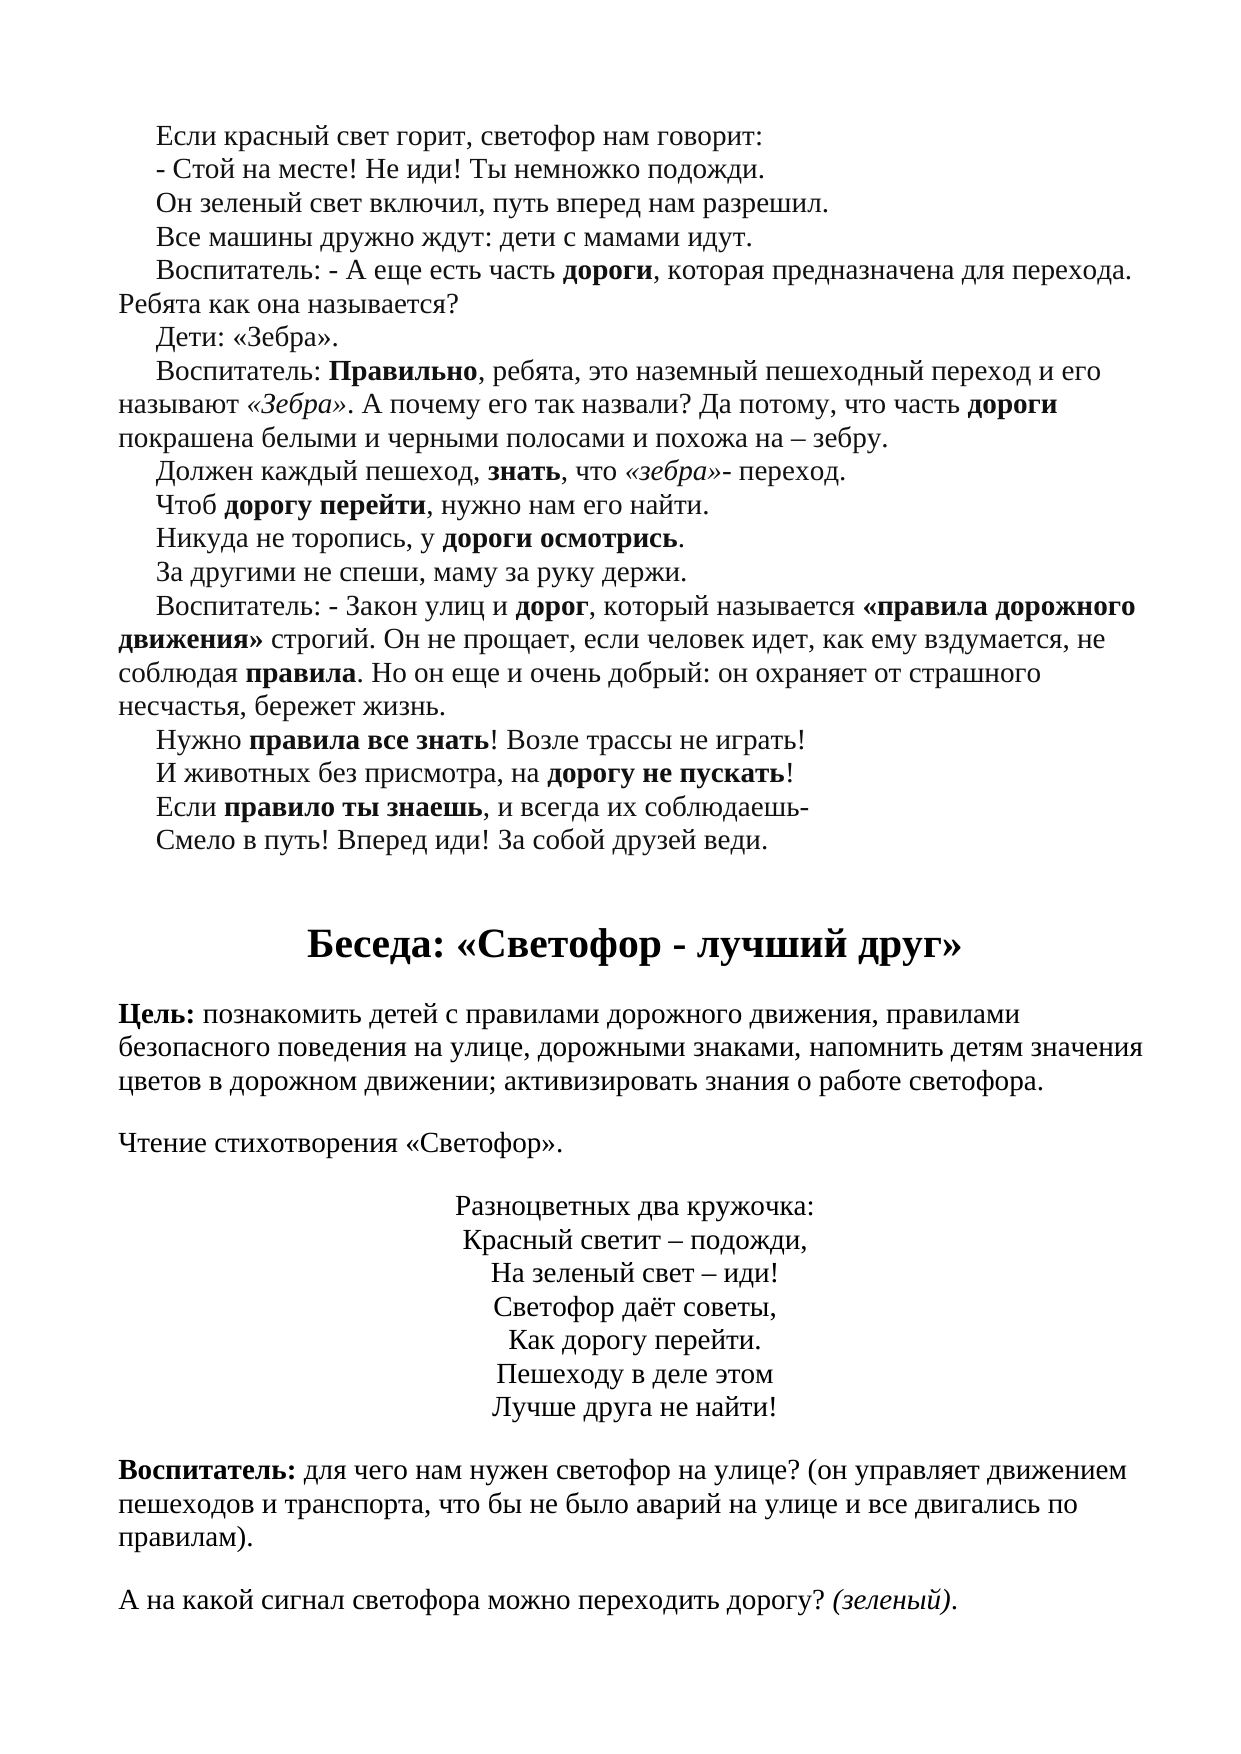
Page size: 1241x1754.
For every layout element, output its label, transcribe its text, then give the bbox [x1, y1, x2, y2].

text Чтоб дорогу перейти, нужно нам его найти. [118, 487, 1152, 521]
text Все машины дружно ждут: дети с мамами идут. [118, 219, 1152, 252]
text Воспитатель: - Закон улиц и дорог, который называется «правила дорожного движения» строгий. Он не прощает, если человек идет, как ему вздумается, не соблюдая правила. Но он еще и очень добрый: он охраняет от страшного несчастья, бережет жизнь. [118, 588, 1152, 722]
text Должен каждый пешеход, знать, что «зебра»- переход. [118, 453, 1152, 487]
text Дети: «Зебра». [118, 319, 1152, 353]
text Разноцветных два кружочка: Красный светит – подожди, На зеленый свет – иди! Светофор даёт советы, Как дорогу перейти. Пешеходу в деле этом Лучше друга не найти! [118, 1188, 1152, 1423]
text А на какой сигнал светофора можно переходить дорогу? (зеленый). [118, 1582, 1152, 1616]
text Воспитатель: для чего нам нужен светофор на улице? (он управляет движением пешеходов и транспорта, что бы не было аварий на улице и все двигались по правилам). [118, 1452, 1152, 1553]
text Если красный свет горит, светофор нам говорит: [118, 118, 1152, 152]
text Он зеленый свет включил, путь вперед нам разрешил. [118, 185, 1152, 219]
text Смело в путь! Вперед иди! За собой друзей веди. [118, 822, 1152, 856]
text - Стой на месте! Не иди! Ты немножко подожди. [118, 152, 1152, 185]
text Цель: познакомить детей с правилами дорожного движения, правилами безопасного поведения на улице, дорожными знаками, напомнить детям значения цветов в дорожном движении; активизировать знания о работе светофора. [118, 996, 1152, 1096]
text Нужно правила все знать! Возле трассы не играть! [118, 722, 1152, 755]
text За другими не спеши, маму за руку держи. [118, 554, 1152, 588]
text Воспитатель: - А еще есть часть дороги, которая предназначена для перехода. Ребята как она называется? [118, 252, 1152, 319]
text Если правило ты знаешь, и всегда их соблюдаешь- [118, 789, 1152, 822]
text Чтение стихотворения «Светофор». [118, 1126, 1152, 1159]
text Воспитатель: Правильно, ребята, это наземный пешеходный переход и его называют «Зебра». А почему его так назвали? Да потому, что часть дороги покрашена белыми и черными полосами и похожа на – зебру. [118, 353, 1152, 453]
text Никуда не торопись, у дороги осмотрись. [118, 521, 1152, 554]
text Беседа: «Светофор - лучший друг» [118, 919, 1152, 967]
text И животных без присмотра, на дорогу не пускать! [118, 755, 1152, 789]
